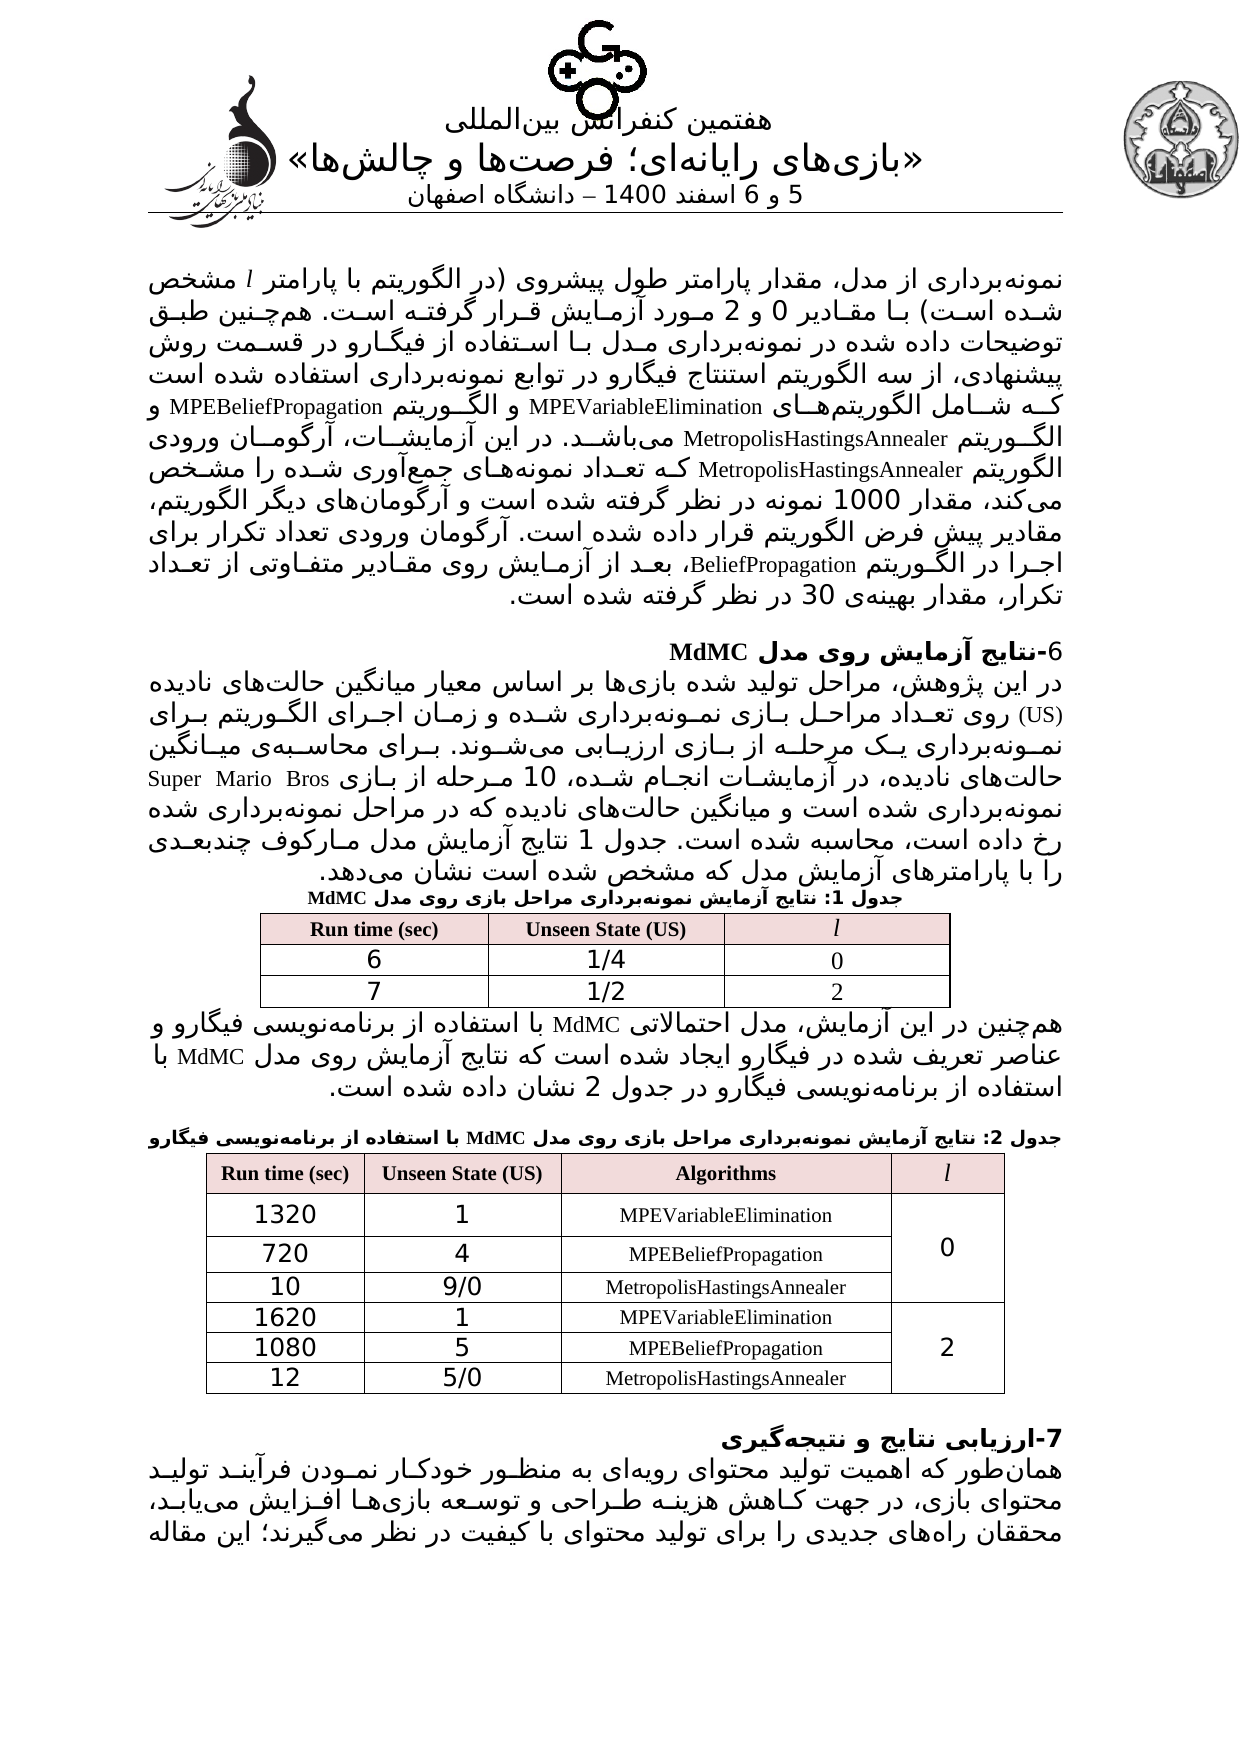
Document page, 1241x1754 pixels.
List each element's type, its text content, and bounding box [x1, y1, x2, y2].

table_cell 7 [261, 976, 488, 1007]
table_cell MetropolisHastingsAnnealer [562, 1273, 891, 1302]
table_cell 2 [725, 976, 949, 1007]
text 7-ارزیابی نتایج و نتیجه‌گیری [148, 1424, 1063, 1453]
table_cell 1 [365, 1194, 561, 1236]
text جدول 1: نتایج آزمایش نمونه‌برداری مراحل بازی روی مدل MdMC [148, 887, 1063, 909]
text در این پژوهش، مراحل تولید شده بازی‌ها بر اساس معیار میانگین حالت‌های نادیده (US) روی تعداد مراحل بازی نمونه‌برداری شده و زمان اجرای الگوریتم برای نمونه‌برداری یک مرحله از بازی ارزیابی می‌شوند. برای محاسبه‌ی میانگین حالت‌های نادیده، در آزمایشات انجام شده، 10 مرحله‌ از بازی Super Mario Bros نمونه‌برداری شده است و میانگین حالت‌های نادیده که در مراحل نمونه‌برداری شده رخ داده است، محاسبه شده است. جدول 1 نتایج آزمایش مدل مارکوف چند‌بعدی را با پارامتر‌های آزمایش مدل که مشخص شده است نشان می‌دهد. [148, 666, 1063, 887]
table_cell 5 [365, 1333, 561, 1362]
picture [147, 75, 302, 229]
table_cell 4 [365, 1237, 561, 1272]
table_header Unseen State (US) [365, 1154, 561, 1193]
table_cell MPEBeliefPropagation [562, 1333, 891, 1362]
table_cell 10 [207, 1273, 364, 1302]
table_header Unseen State (US) [489, 914, 724, 944]
table_cell 1/2 [489, 976, 724, 1007]
table_cell 1620 [207, 1303, 364, 1332]
table_cell 720 [207, 1237, 364, 1272]
table_cell 1320 [207, 1194, 364, 1236]
table_cell 1080 [207, 1333, 364, 1362]
table_cell MetropolisHastingsAnnealer [562, 1363, 891, 1392]
table_cell 0 [892, 1194, 1004, 1302]
text 6-نتایج آزمایش روی مدل MdMC [148, 637, 1063, 666]
table_cell MPEBeliefPropagation [562, 1237, 891, 1272]
table_header [725, 914, 949, 944]
table_header [892, 1154, 1004, 1193]
text هم‌چنین در این آزمایش، مدل احتمالاتی MdMC با استفاده از برنامه‌نویسی فیگارو و عناصر تعریف شده در فیگارو ایجاد شده است که نتایج آزمایش روی مدل MdMC با استفاده از برنامه‌نویسی فیگارو در جدول 2 نشان داده شده است. [148, 1008, 1063, 1102]
table_cell 9/0 [365, 1273, 561, 1302]
table_cell 1 [365, 1303, 561, 1332]
table_cell MPEVariableElimination [562, 1194, 891, 1236]
table_header Run time (sec) [261, 914, 488, 944]
picture [1120, 79, 1241, 199]
table_cell 2 [892, 1303, 1004, 1392]
table_header Algorithms [562, 1154, 891, 1193]
table_cell 1/4 [489, 945, 724, 975]
table_cell 5/0 [365, 1363, 561, 1392]
text جدول 2: نتایج آزمایش نمونه‌برداری مراحل بازی روی مدل MdMC با استفاده از برنامه‌نویسی فیگارو [148, 1127, 1063, 1149]
table_cell 0 [725, 945, 949, 975]
picture [547, 18, 648, 122]
table_header Run time (sec) [207, 1154, 364, 1193]
table_cell 6 [261, 945, 488, 975]
table_cell 12 [207, 1363, 364, 1392]
table_cell MPEVariableElimination [562, 1303, 891, 1332]
